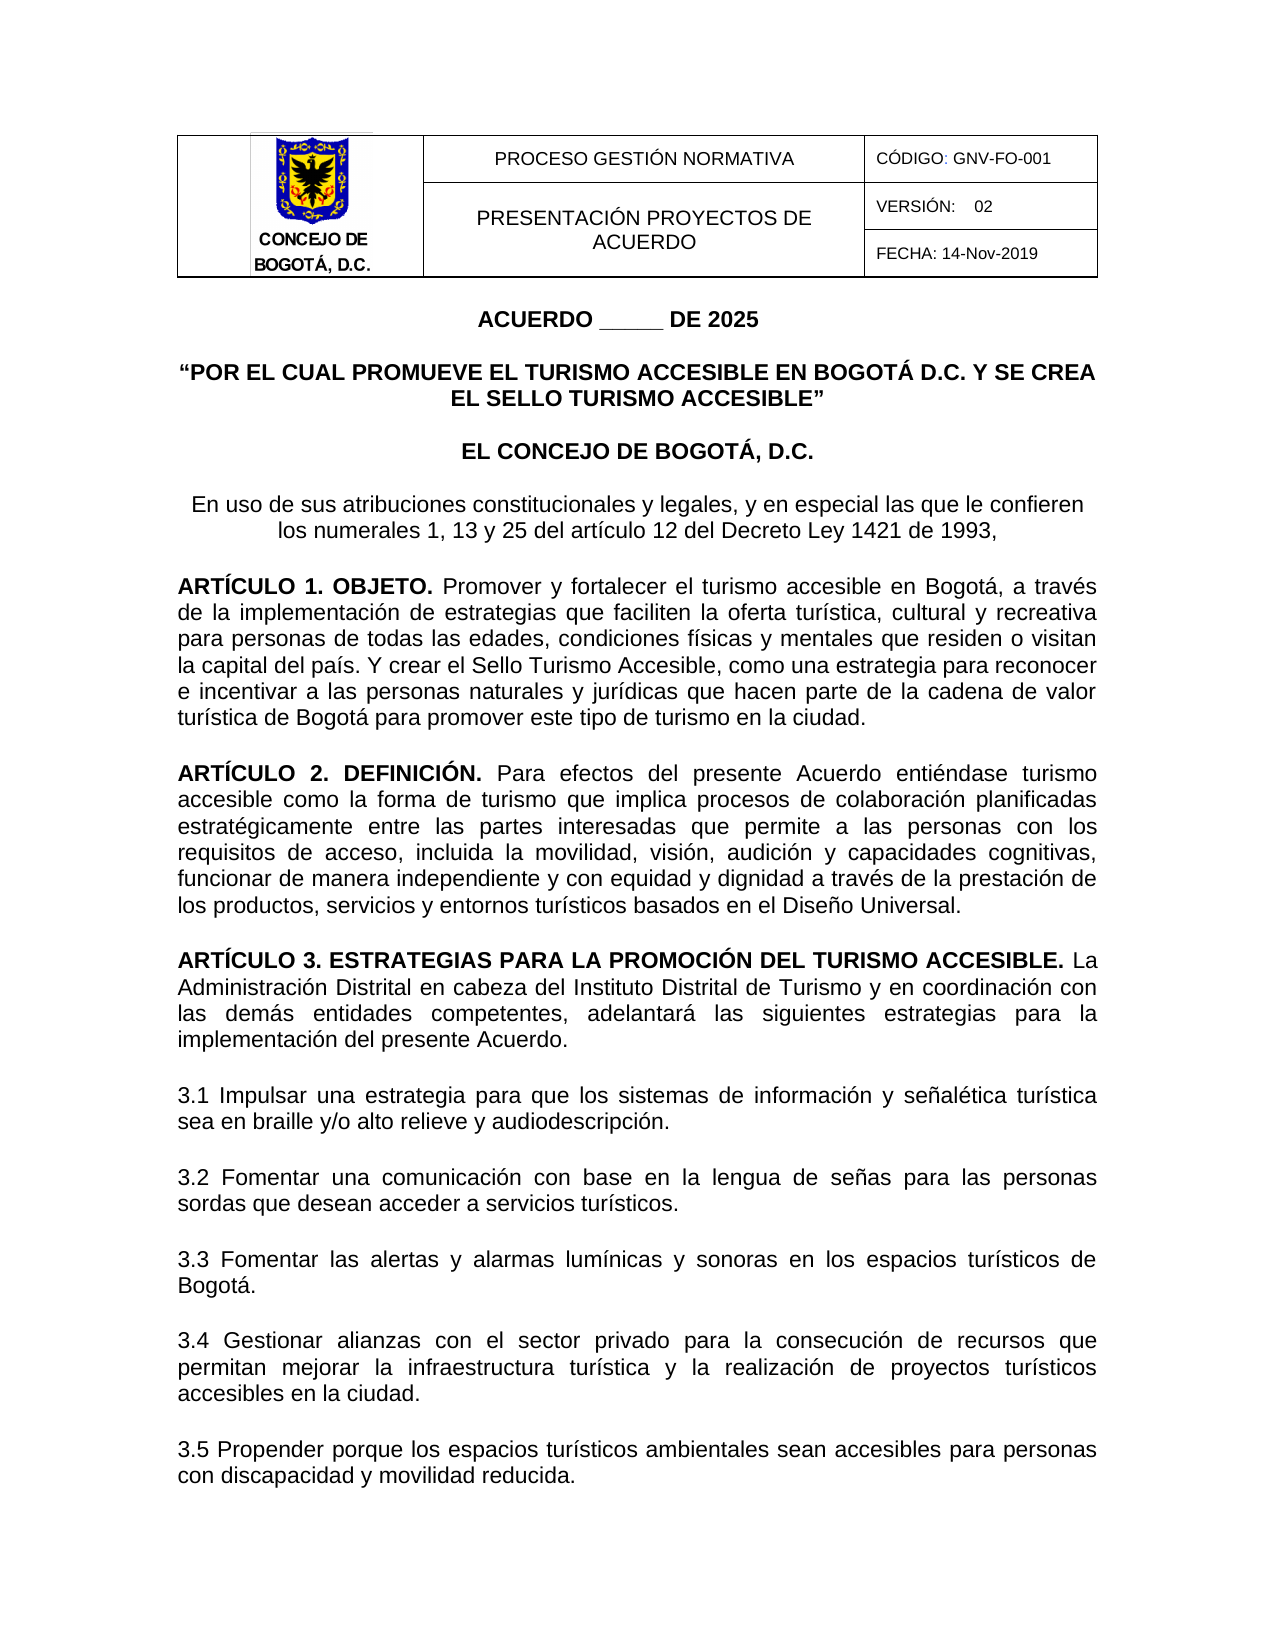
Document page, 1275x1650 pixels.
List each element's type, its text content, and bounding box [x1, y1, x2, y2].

text 3.3 Fomentar las alertas y alarmas lumínicas y sonoras en los espacios turísticos de Bogotá. [177, 1246, 1098, 1298]
picture [249, 131, 373, 135]
picture [249, 136, 373, 276]
text ARTÍCULO 1. OBJETO. Promover y fortalecer el turismo accesible en Bogotá, a través de la implementación de estrategias que faciliten la oferta turística, cultural y recreativa para personas de todas las edades, condiciones físicas y mentales que residen o visitan la capital del país. Y crear el Sello Turismo Accesible, como una estrategia para reconocer e incentivar a las personas naturales y jurídicas que hacen parte de la cadena de valor turística de Bogotá para promover este tipo de turismo en la ciudad. [177, 573, 1098, 731]
text 3.1 Impulsar una estrategia para que los sistemas de información y señalética turística sea en braille y/o alto relieve y audiodescripción. [177, 1082, 1098, 1134]
text EL CONCEJO DE BOGOTÁ, D.C. [177, 438, 1098, 464]
text “POR EL CUAL PROMUEVE EL TURISMO ACCESIBLE EN BOGOTÁ D.C. Y SE CREA EL SELLO TURISMO ACCESIBLE” [177, 359, 1098, 412]
text ARTÍCULO 3. ESTRATEGIAS PARA LA PROMOCIÓN DEL TURISMO ACCESIBLE. La Administración Distrital en cabeza del Instituto Distrital de Turismo y en coordinación con las demás entidades competentes, adelantará las siguientes estrategias para la implementación del presente Acuerdo. [177, 947, 1098, 1053]
text 3.5 Propender porque los espacios turísticos ambientales sean accesibles para personas con discapacidad y movilidad reducida. [177, 1436, 1098, 1488]
text 3.2 Fomentar una comunicación con base en la lengua de señas para las personas sordas que desean acceder a servicios turísticos. [177, 1164, 1098, 1216]
text 3.4 Gestionar alianzas con el sector privado para la consecución de recursos que permitan mejorar la infraestructura turística y la realización de proyectos turísticos accesibles en la ciudad. [177, 1327, 1098, 1406]
subtitle ARTÍCULO 2. DEFINICIÓN. Para efectos del presente Acuerdo entiéndase turismo accesible como la forma de turismo que implica procesos de colaboración planificadas estratégicamente entre las partes interesadas que permite a las personas con los requisitos de acceso, incluida la movilidad, visión, audición y capacidades cognitivas, funcionar de manera independiente y con equidad y dignidad a través de la prestación de los productos, servicios y entornos turísticos basados en el Diseño Universal. [177, 760, 1098, 918]
text En uso de sus atribuciones constitucionales y legales, y en especial las que le confieren los numerales 1, 13 y 25 del artículo 12 del Decreto Ley 1421 de 1993, [177, 491, 1098, 543]
text ACUERDO _____ DE 2025 [402, 306, 1098, 333]
